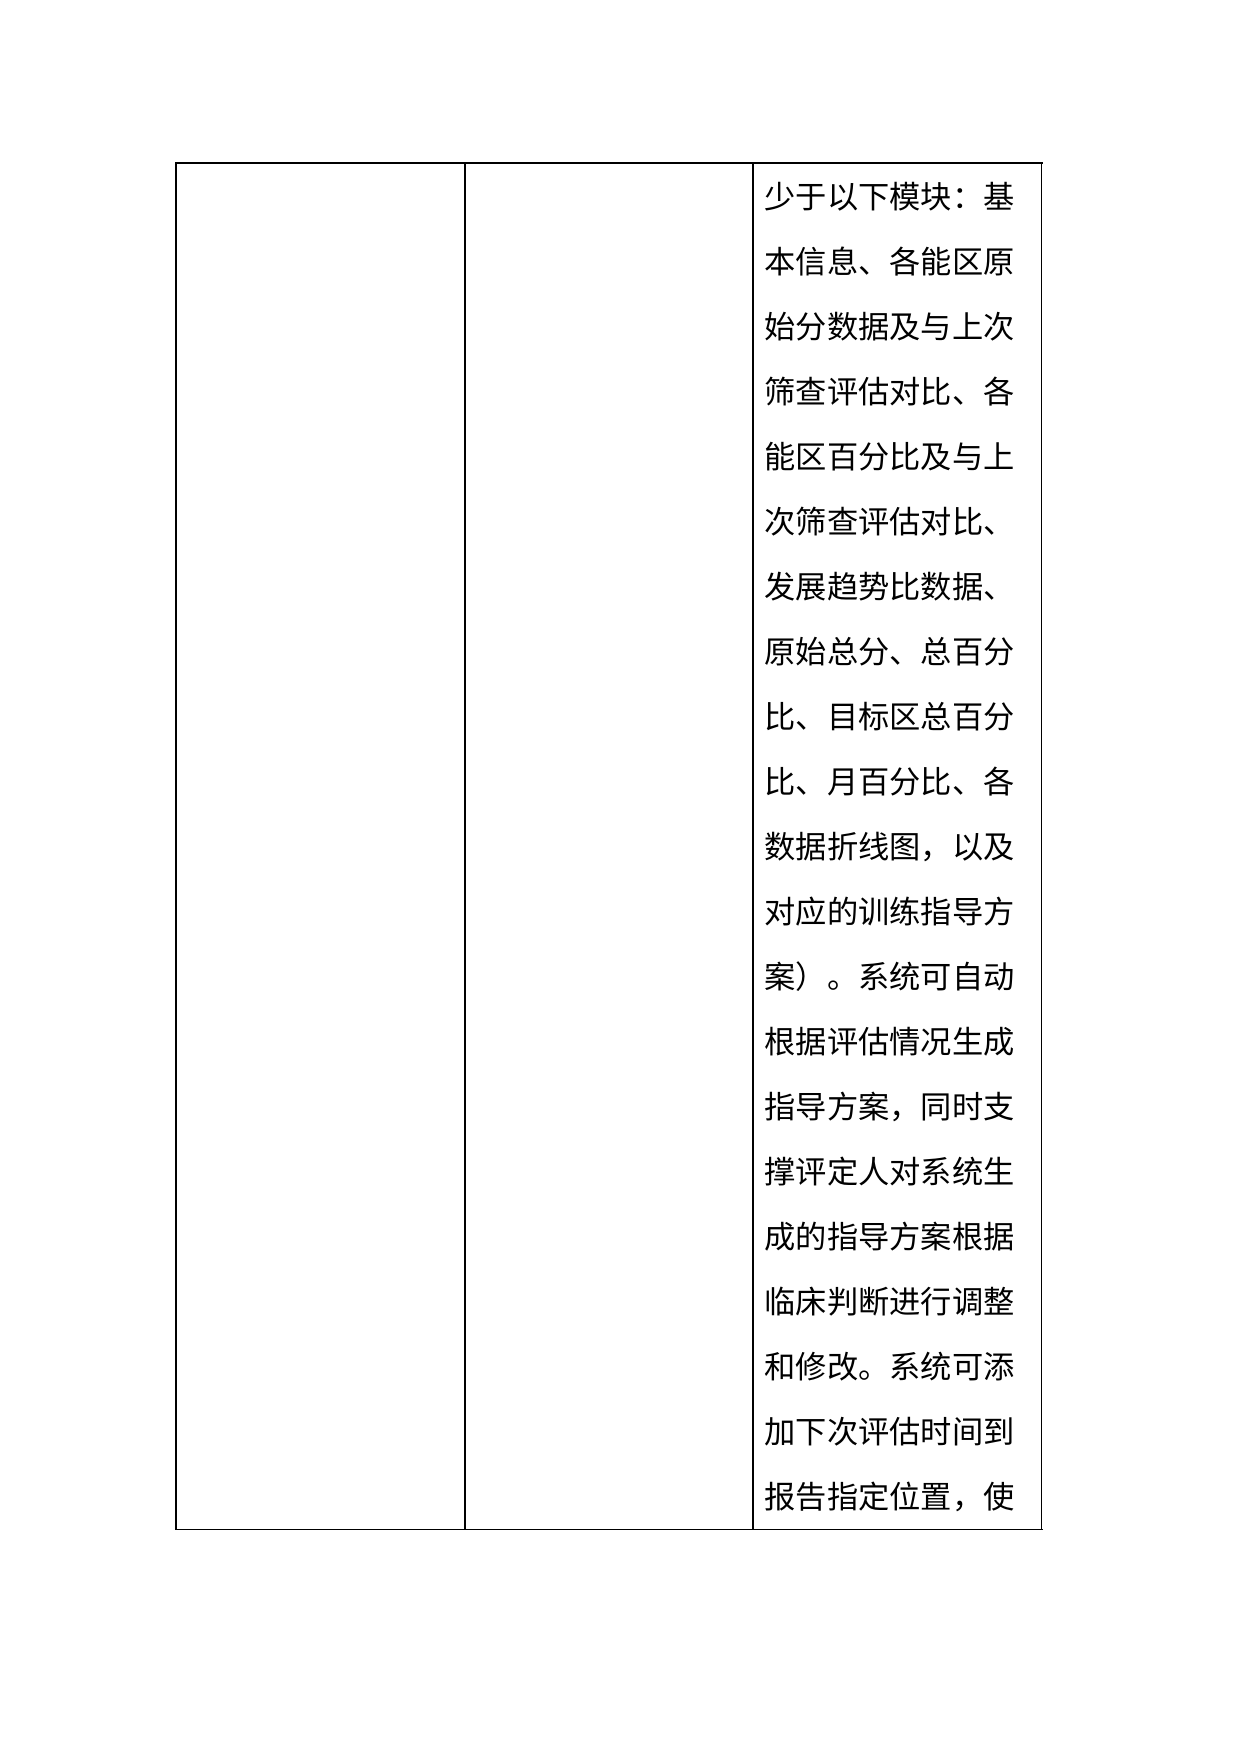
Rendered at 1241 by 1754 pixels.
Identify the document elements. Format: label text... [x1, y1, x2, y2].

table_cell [754, 164, 1041, 1528]
table_cell [177, 164, 464, 1528]
table_cell 1 [466, 164, 752, 1528]
